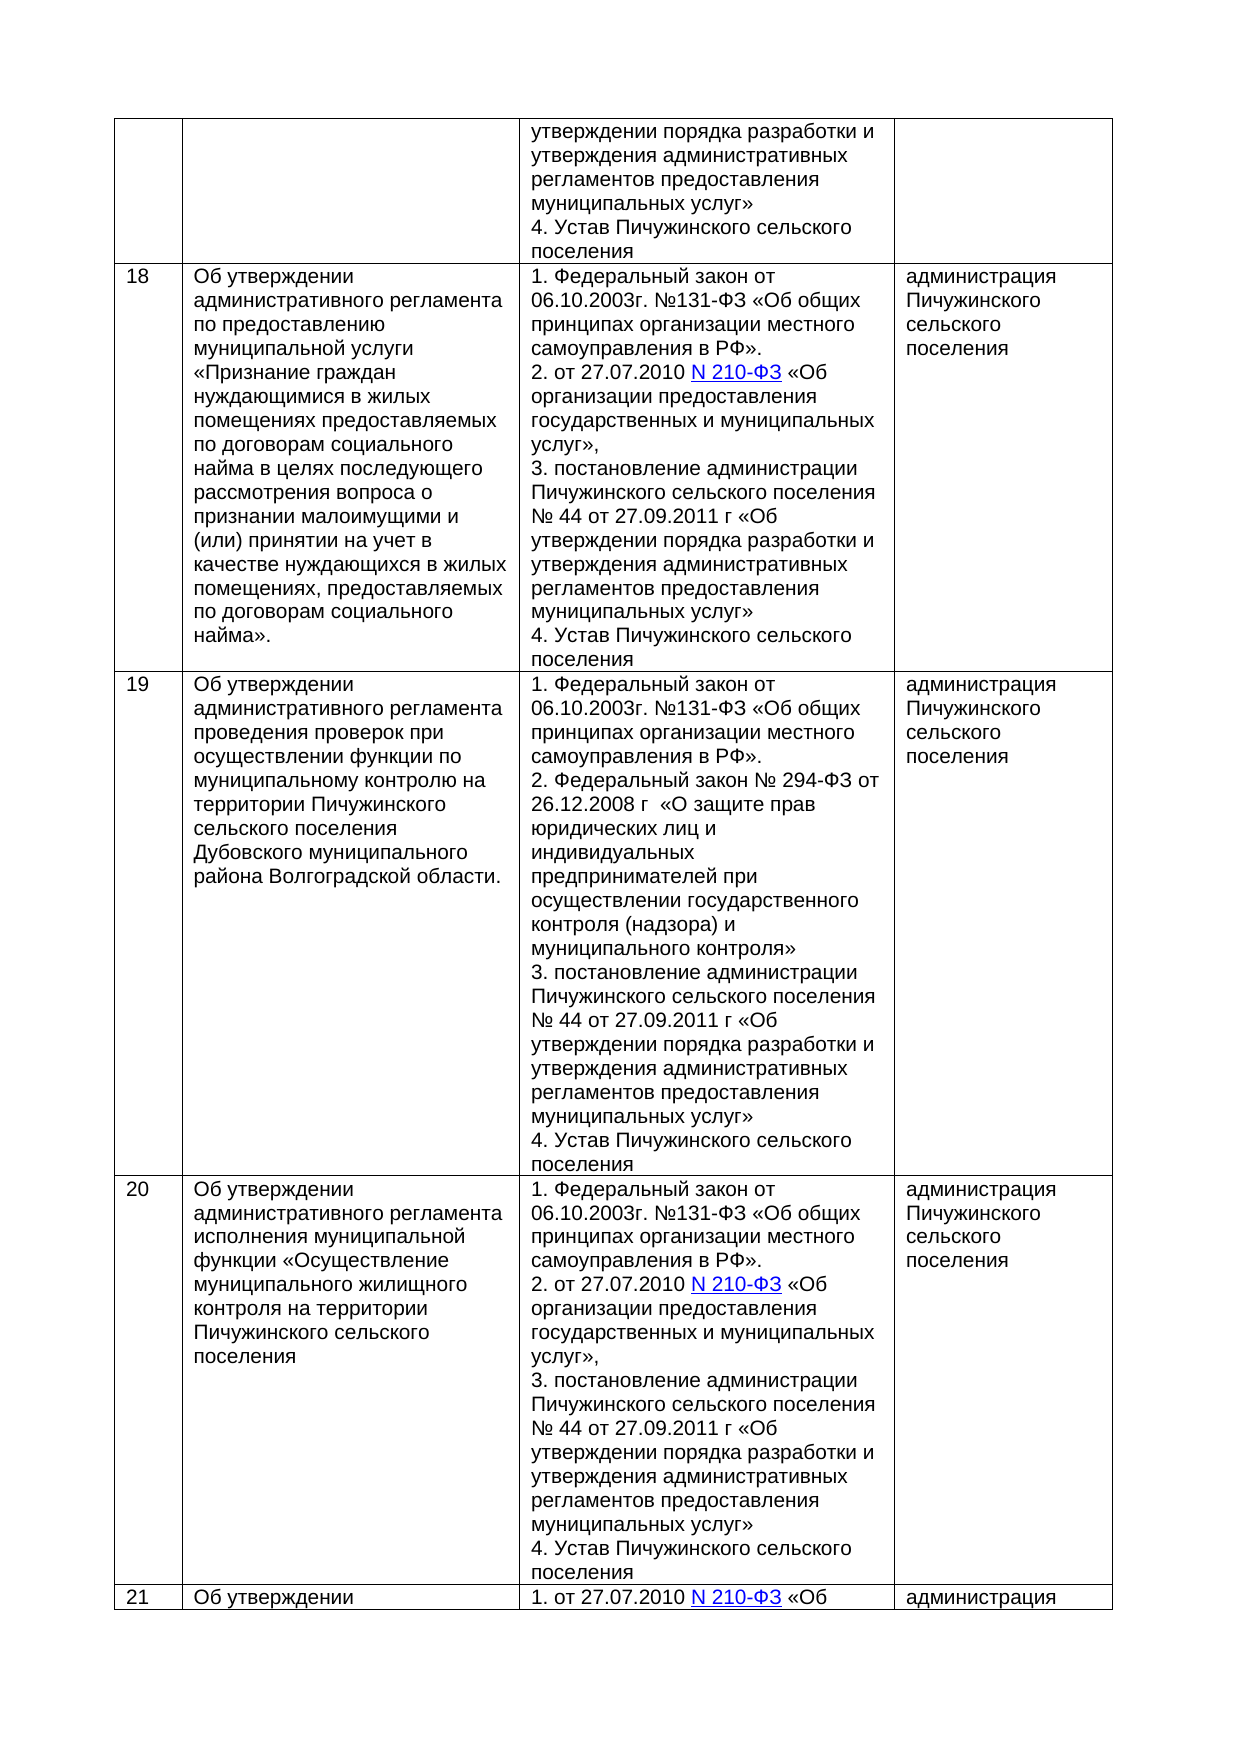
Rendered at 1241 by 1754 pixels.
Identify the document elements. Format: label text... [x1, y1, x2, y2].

table_cell Об утверждении административного регламента проведения проверок при осуществлении функции по муниципальному контролю на территории Пичужинского сельского поселения Дубовского муниципального района Волгоградской области. [183, 672, 519, 1175]
table_cell 18 [115, 264, 182, 671]
table_cell администрация Пичужинского сельского поселения [895, 264, 1112, 671]
table_cell Об утверждении административного регламента по предоставлению муниципальной услуги «Признание граждан нуждающимися в жилых помещениях предоставляемых по договорам социального найма в целях последующего рассмотрения вопроса о признании малоимущими и (или) принятии на учет в качестве нуждающихся в жилых помещениях, предоставляемых по договорам социального найма». [183, 264, 519, 671]
table_cell 20 [115, 1176, 182, 1584]
table_cell 21 [115, 1585, 182, 1609]
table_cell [895, 119, 1112, 263]
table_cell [520, 119, 894, 263]
table_cell 1. Федеральный закон от 06.10.2003г. №131-ФЗ «Об общих принципах организации местного самоуправления в РФ». 2. Федеральный закон № 294-ФЗ от 26.12.2008 г «О защите прав юридических лиц и индивидуальных предпринимателей при осуществлении государственного контроля (надзора) и муниципального контроля» 3. постановление администрации Пичужинского сельского поселения № 44 от 27.09.2011 г «Об утверждении порядка разработки и утверждения административных регламентов предоставления муниципальных услуг» 4. Устав Пичужинского сельского поселения [520, 672, 894, 1175]
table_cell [183, 1585, 519, 1609]
table_cell администрация Пичужинского сельского поселения [895, 1176, 1112, 1584]
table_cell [895, 1585, 1112, 1609]
table_cell Об утверждении административного регламента исполнения муниципальной функции «Осуществление муниципального жилищного контроля на территории Пичужинского сельского поселения [183, 1176, 519, 1584]
table_cell 17 [115, 119, 182, 263]
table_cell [183, 119, 519, 263]
table_cell администрация Пичужинского сельского поселения [895, 672, 1112, 1175]
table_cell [520, 1585, 894, 1609]
table_cell 19 [115, 672, 182, 1175]
